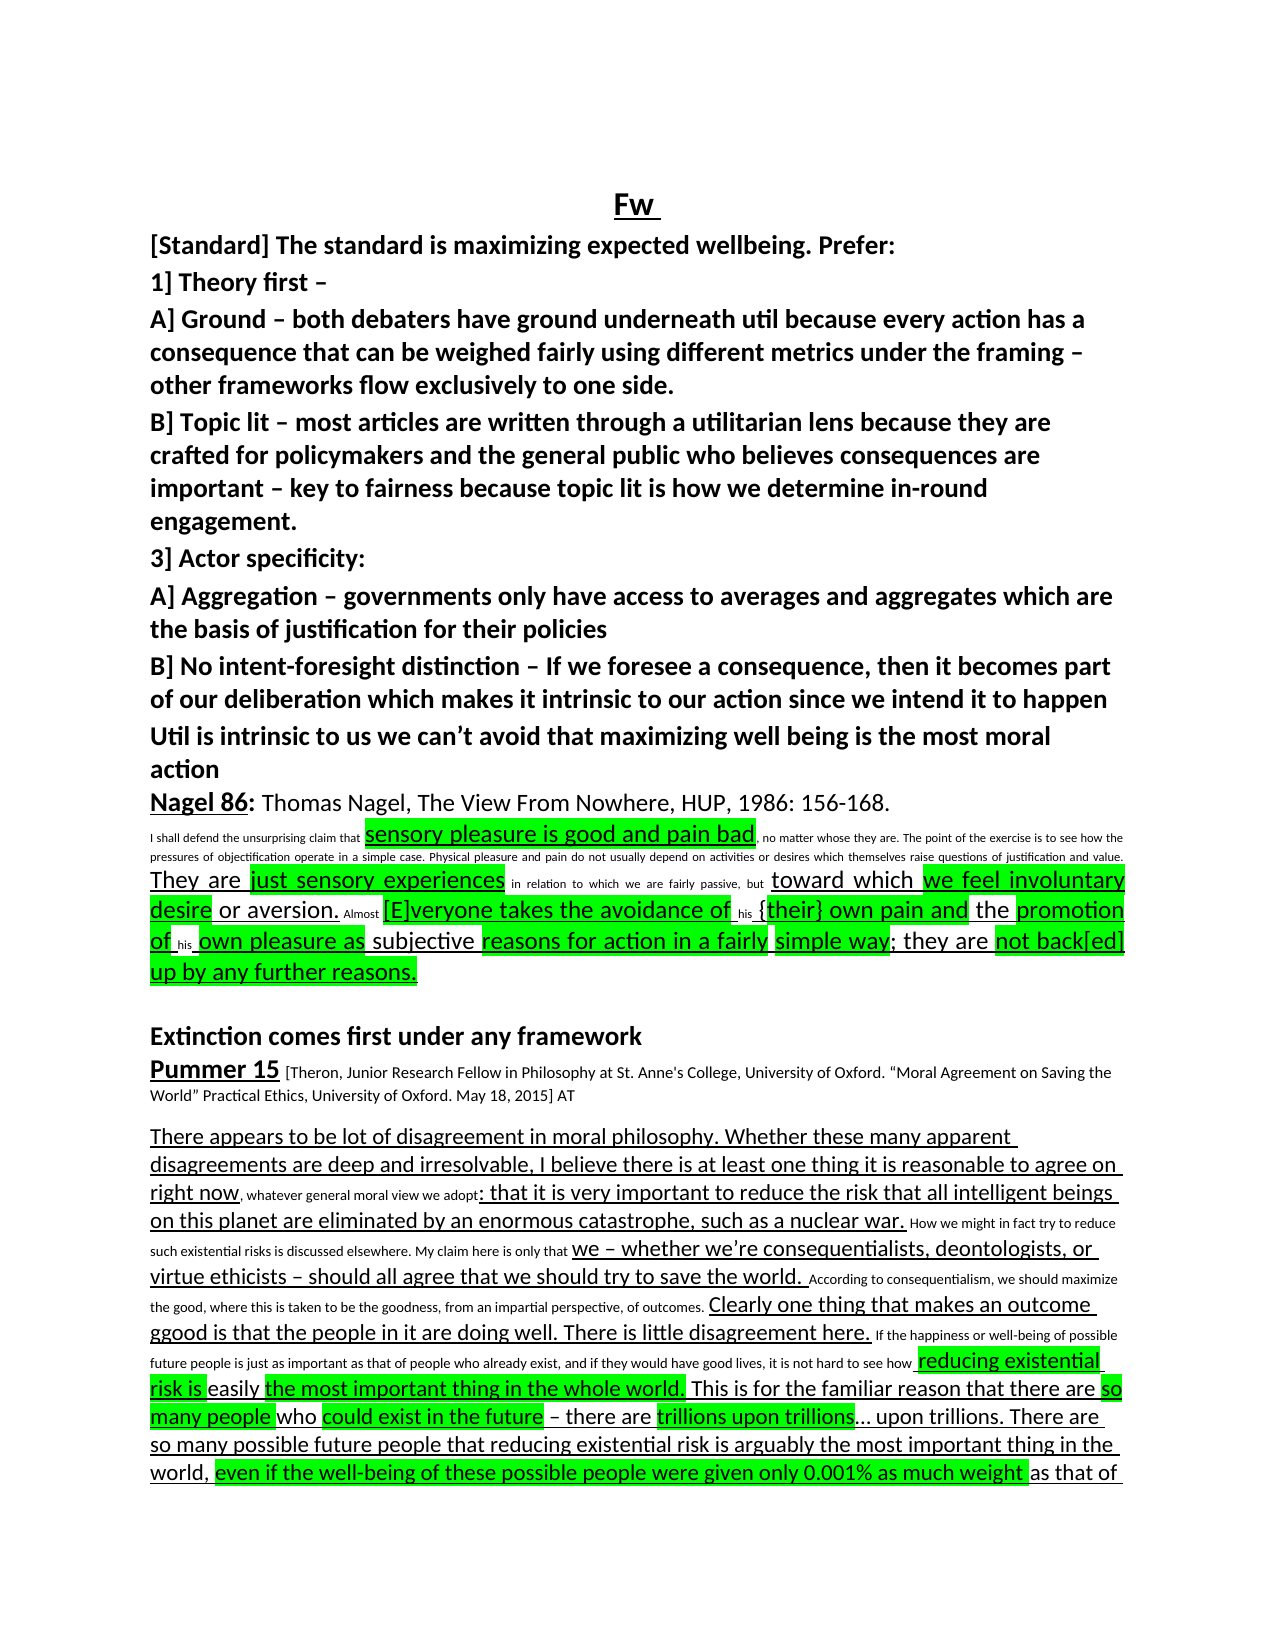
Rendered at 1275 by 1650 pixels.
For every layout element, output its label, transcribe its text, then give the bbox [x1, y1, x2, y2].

text Extinction comes first under any framework [150, 1019, 1125, 1052]
text B] Topic lit – most articles are written through a utilitarian lens because they are crafted for policymakers and the general public who believes consequences are important – key to fairness because topic lit is how we determine in-round engagement. [150, 405, 1125, 537]
text Nagel 86: Thomas Nagel, The View From Nowhere, HUP, 1986: 156-168. [150, 785, 1125, 818]
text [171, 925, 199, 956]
text [Standard] The standard is maximizing expected wellbeing. Prefer: [150, 228, 1125, 261]
text A] Aggregation – governments only have access to averages and aggregates which are the basis of justification for their policies [150, 579, 1125, 645]
text 1] Theory first – [150, 265, 1125, 298]
text B] No intent-foresight distinction – If we foresee a consequence, then it becomes part of our deliberation which makes it intrinsic to our action since we intend it to happen [150, 649, 1125, 715]
text A] Ground – both debaters have ground underneath util because every action has a consequence that can be weighed fairly using different metrics under the framing – other frameworks flow exclusively to one side. [150, 302, 1125, 401]
text Pummer 15 [Theron, Junior Research Fellow in Philosophy at St. Anne's College, University of Oxford. “Moral Agreement on Saving the World” Practical Ethics, University of Oxford. May 18, 2015] AT [150, 1052, 1125, 1106]
text Util is intrinsic to us we can’t avoid that maximizing well being is the most moral action [150, 719, 1125, 785]
text 3] Actor specificity: [150, 542, 1125, 575]
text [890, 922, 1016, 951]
text Fw [150, 183, 1125, 224]
text I shall defend the unsurprising claim that sensory pleasure is good and pain bad, no matter whose they are. The point of the exercise is to see how the pressures of objectification operate in a simple case. Physical pleasure and pain do not usually depend on activities or desires which themselves raise questions of justification and value. They are just sensory experiences in relation to which we are fairly passive, but toward which we feel involuntary desire or aversion. Almost [E]veryone takes the avoidance of his {their} own pain and the promotion of his own pleasure as subjective reasons for action in a fairly simple way; they are not back[ed] up by any further reasons. [150, 818, 1125, 925]
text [150, 1122, 1125, 1486]
